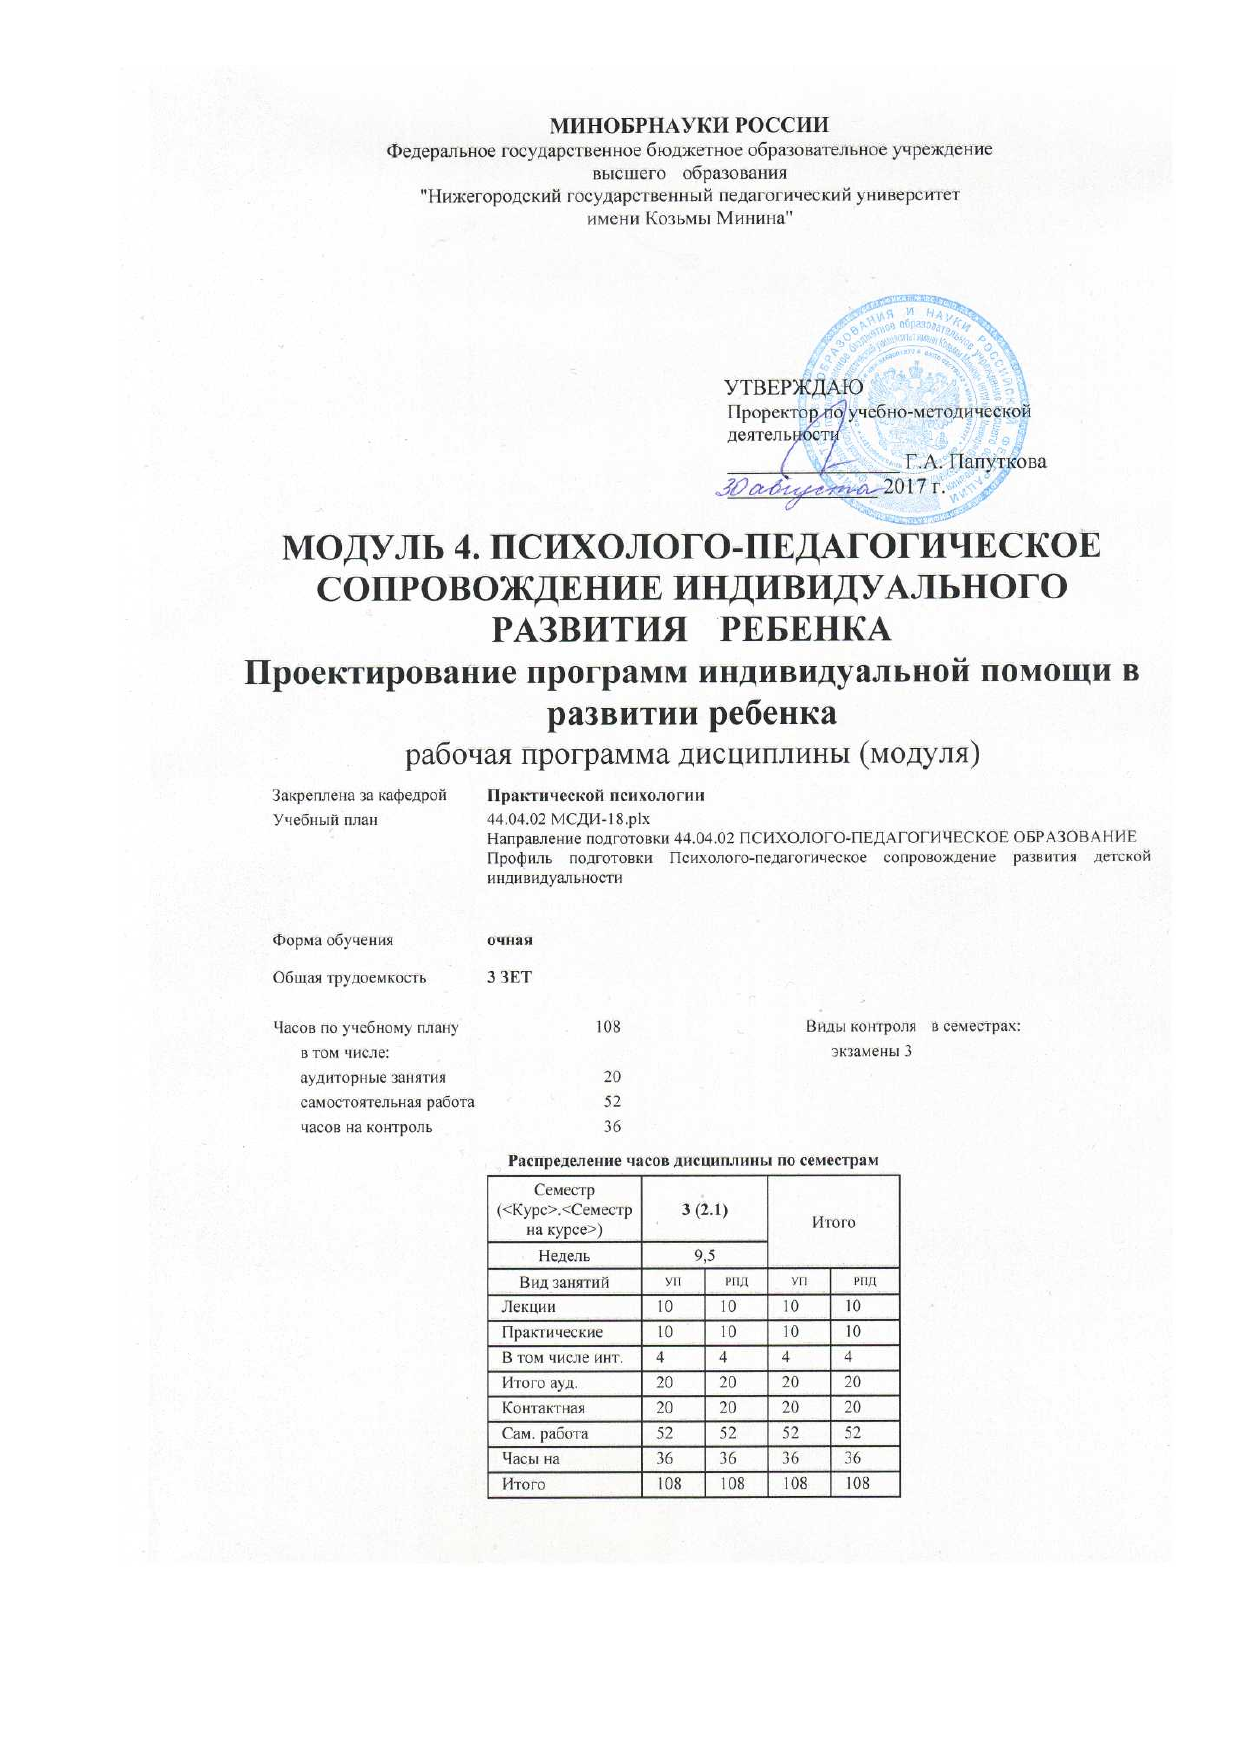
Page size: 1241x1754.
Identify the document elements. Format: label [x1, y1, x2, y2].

picture [118, 59, 1182, 1573]
